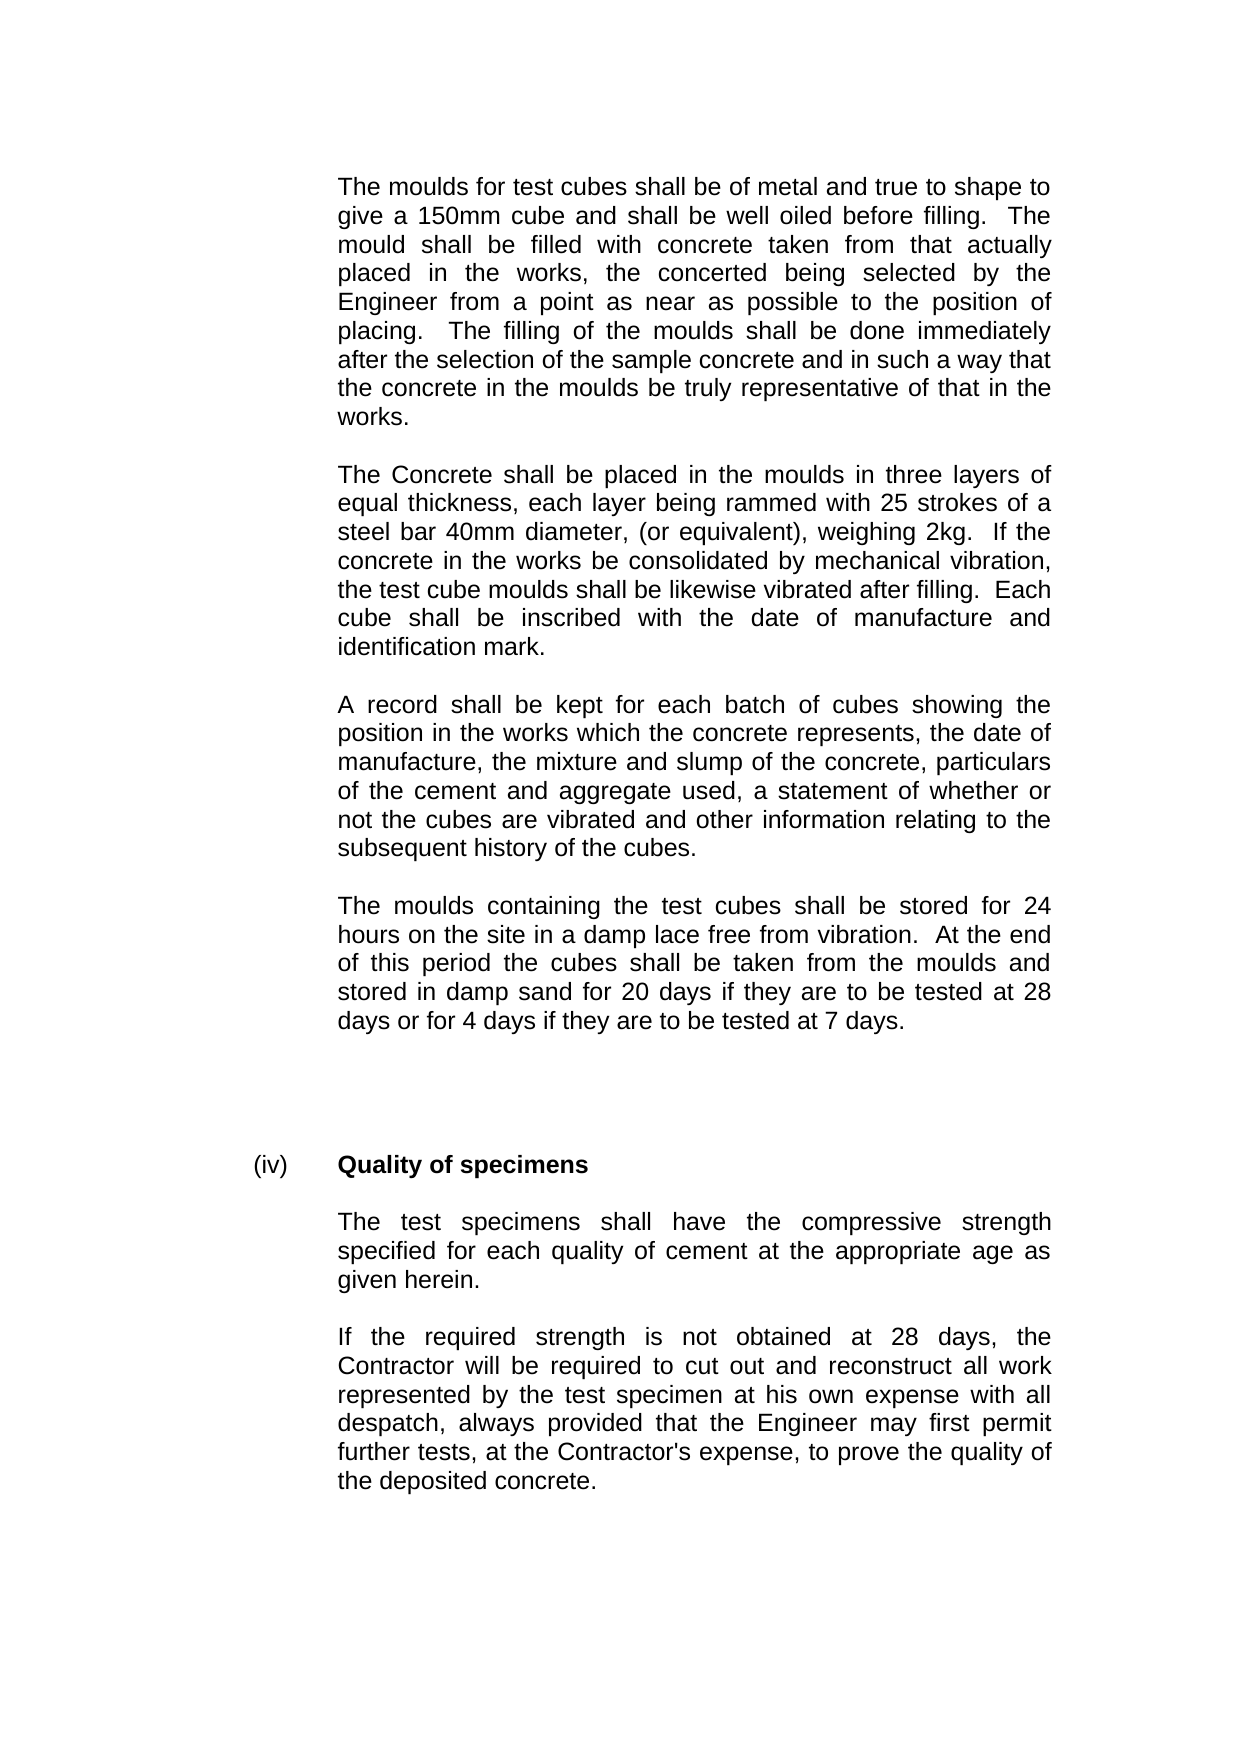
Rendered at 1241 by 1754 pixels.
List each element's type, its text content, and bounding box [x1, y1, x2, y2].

text The moulds containing the test cubes shall be stored for 24 hours on the site in a damp lace free from vibration. At the end of this period the cubes shall be taken from the moulds and stored in damp sand for 20 days if they are to be tested at 28 days or for 4 days if they are to be tested at 7 days. [253, 891, 1053, 1034]
text The moulds for test cubes shall be of metal and true to shape to give a 150mm cube and shall be well oiled before filling. The mould shall be filled with concrete taken from that actually placed in the works, the concerted being selected by the Engineer from a point as near as possible to the position of placing. The filling of the moulds shall be done immediately after the selection of the sample concrete and in such a way that the concrete in the moulds be truly representative of that in the works. [262, 172, 1053, 431]
text If the required strength is not obtained at 28 days, the Contractor will be required to cut out and reconstruct all work represented by the test specimen at his own expense with all despatch, always provided that the Engineer may first permit further tests, at the Contractor's expense, to prove the quality of the deposited concrete. [253, 1322, 1053, 1494]
list Quality of specimens [253, 1149, 1053, 1178]
text The Concrete shall be placed in the moulds in three layers of equal thickness, each layer being rammed with 25 strokes of a steel bar 40mm diameter, (or equivalent), weighing 2kg. If the concrete in the works be consolidated by mechanical vibration, the test cube moulds shall be likewise vibrated after filling. Each cube shall be inscribed with the date of manufacture and identification mark. [253, 459, 1053, 661]
text The test specimens shall have the compressive strength specified for each quality of cement at the appropriate age as given herein. [253, 1207, 1053, 1293]
text A record shall be kept for each batch of cubes showing the position in the works which the concrete represents, the date of manufacture, the mixture and slump of the concrete, particulars of the cement and aggregate used, a statement of whether or not the cubes are vibrated and other information relating to the subsequent history of the cubes. [253, 689, 1053, 862]
